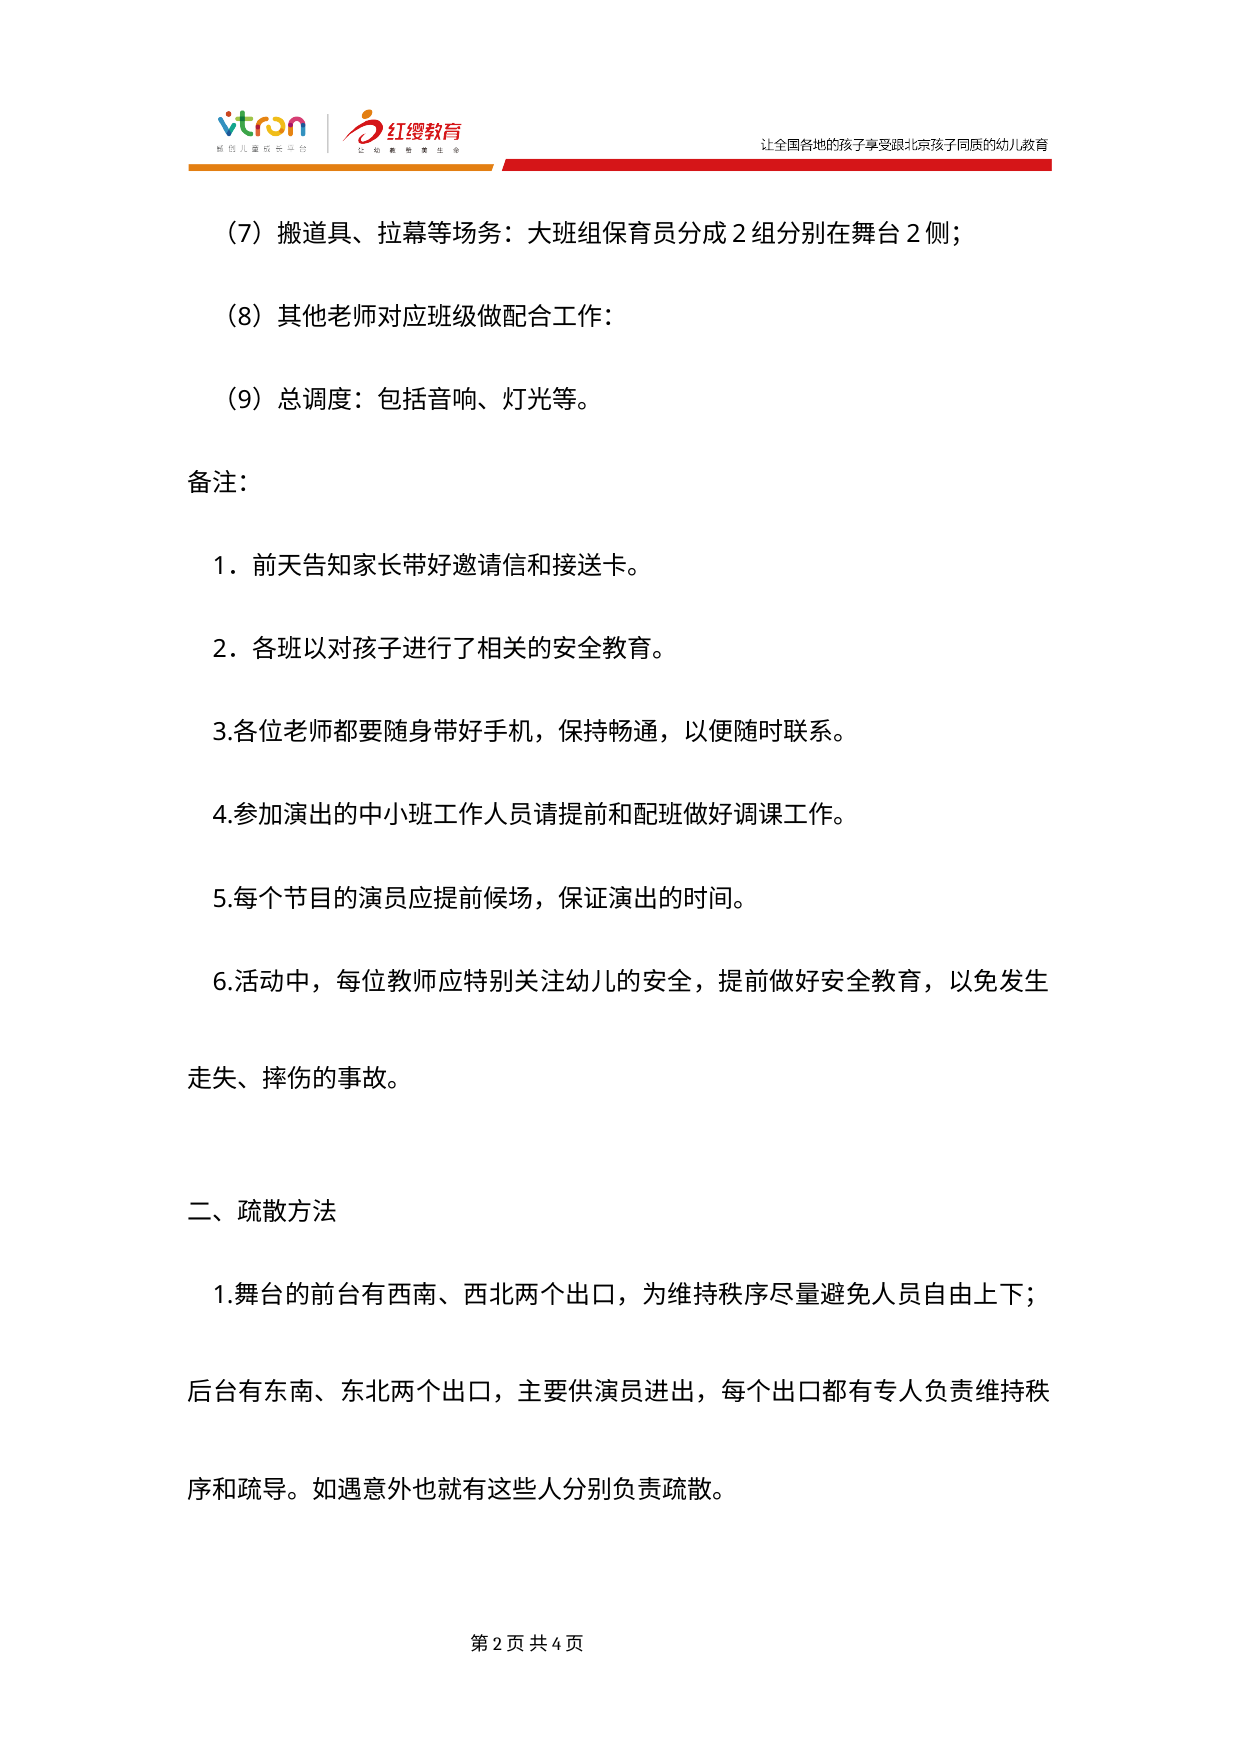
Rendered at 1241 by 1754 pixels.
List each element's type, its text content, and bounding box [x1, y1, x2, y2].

text 2．各班以对孩子进行了相关的安全教育。 [187, 614, 1053, 679]
text 1.舞台的前台有西南、西北两个出口，为维持秩序尽量避免人员自由上下；后台有东南、东北两个出口，主要供演员进出，每个出口都有专人负责维持秩序和疏导。如遇意外也就有这些人分别负责疏散。 [187, 1260, 1053, 1520]
text 备注： [187, 448, 1053, 513]
text 3.各位老师都要随身带好手机，保持畅通，以便随时联系。 [187, 697, 1053, 762]
text 1．前天告知家长带好邀请信和接送卡。 [187, 531, 1053, 596]
text （9）总调度：包括音响、灯光等。 [187, 365, 1053, 430]
text 4.参加演出的中小班工作人员请提前和配班做好调课工作。 [187, 781, 1053, 846]
text 5.每个节目的演员应提前候场，保证演出的时间。 [187, 864, 1053, 929]
text （7）搬道具、拉幕等场务：大班组保育员分成2组分别在舞台2侧； [187, 199, 1053, 264]
text 6.活动中，每位教师应特别关注幼儿的安全，提前做好安全教育，以免发生走失、摔伤的事故。 [187, 947, 1053, 1109]
picture [188, 88, 1052, 189]
text 二、疏散方法 [187, 1177, 1053, 1242]
text （8）其他老师对应班级做配合工作： [187, 282, 1053, 347]
